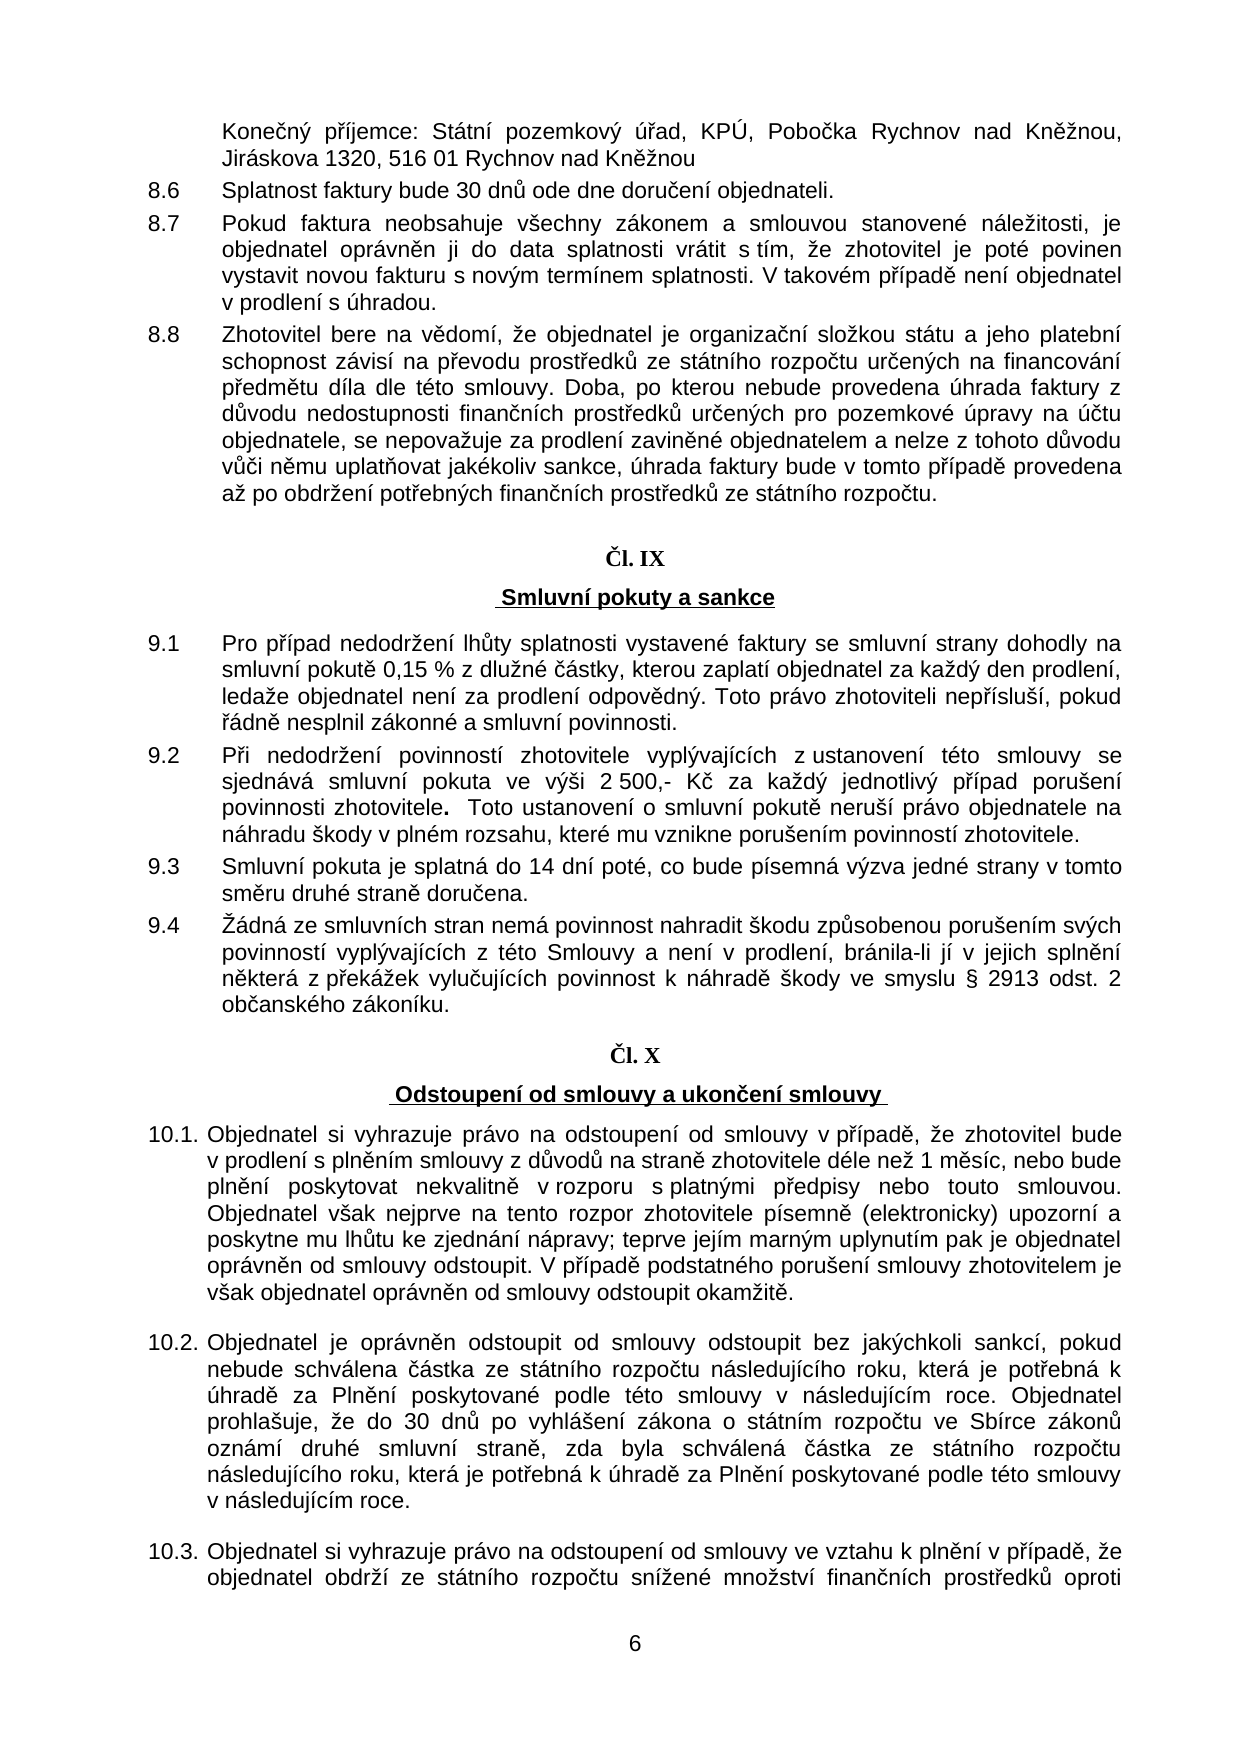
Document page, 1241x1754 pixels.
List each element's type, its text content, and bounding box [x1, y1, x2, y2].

subtitle Čl. IX [148, 545, 1122, 571]
list Objednatel je oprávněn odstoupit od smlouvy odstoupit bez jakýchkoli sankcí, pokud nebude schválena částka ze státního rozpočtu následujícího roku, která je potřebná k úhradě za Plnění poskytované podle této smlouvy v následujícím roce. Objednatel prohlašuje, že do 30 dnů po vyhlášení zákona o státním rozpočtu ve Sbírce zákonů oznámí druhé smluvní straně, zda byla schválená částka ze státního rozpočtu následujícího roku, která je potřebná k úhradě za Plnění poskytované podle této smlouvy v následujícím roce. [148, 1329, 1122, 1514]
list Splatnost faktury bude 30 dnů ode dne doručení objednateli. [148, 177, 1122, 203]
list Objednatel si vyhrazuje právo na odstoupení od smlouvy v případě, že zhotovitel bude v prodlení s plněním smlouvy z důvodů na straně zhotovitele déle než 1 měsíc, nebo bude plnění poskytovat nekvalitně v rozporu s platnými předpisy nebo touto smlouvou. Objednatel však nejprve na tento rozpor zhotovitele písemně (elektronicky) upozorní a poskytne mu lhůtu ke zjednání nápravy; teprve jejím marným uplynutím pak je objednatel oprávněn od smlouvy odstoupit. V případě podstatného porušení smlouvy zhotovitelem je však objednatel oprávněn od smlouvy odstoupit okamžitě. [148, 1121, 1122, 1305]
list Zhotovitel bere na vědomí, že objednatel je organizační složkou státu a jeho platební schopnost závisí na převodu prostředků ze státního rozpočtu určených na financování předmětu díla dle této smlouvy. Doba, po kterou nebude provedena úhrada faktury z důvodu nedostupnosti finančních prostředků určených pro pozemkové úpravy na účtu objednatele, se nepovažuje za prodlení zaviněné objednatelem a nelze z tohoto důvodu vůči němu uplatňovat jakékoliv sankce, úhrada faktury bude v tomto případě provedena až po obdržení potřebných finančních prostředků ze státního rozpočtu. [148, 321, 1122, 506]
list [148, 1538, 1122, 1590]
text Konečný příjemce: Státní pozemkový úřad, KPÚ, Pobočka Rychnov nad Kněžnou, Jiráskova 1320, 516 01 Rychnov nad Kněžnou [222, 118, 1122, 171]
list Při nedodržení povinností zhotovitele vyplývajících z ustanovení této smlouvy se sjednává smluvní pokuta ve výši 2 500,- Kč za každý jednotlivý případ porušení povinnosti zhotovitele. Toto ustanovení o smluvní pokutě neruší právo objednatele na náhradu škody v plném rozsahu, které mu vznikne porušením povinností zhotovitele. [148, 742, 1122, 847]
subtitle Čl. X [148, 1042, 1122, 1068]
list Smluvní pokuta je splatná do 14 dní poté, co bude písemná výzva jedné strany v tomto směru druhé straně doručena. [148, 853, 1122, 906]
subtitle Smluvní pokuty a sankce [148, 584, 1122, 611]
list Žádná ze smluvních stran nemá povinnost nahradit škodu způsobenou porušením svých povinností vyplývajících z této Smlouvy a není v prodlení, bránila-li jí v jejich splnění některá z překážek vylučujících povinnost k náhradě škody ve smyslu § 2913 odst. 2 občanského zákoníku. [148, 912, 1122, 1018]
subtitle Odstoupení od smlouvy a ukončení smlouvy [148, 1081, 1122, 1107]
list Pro případ nedodržení lhůty splatnosti vystavené faktury se smluvní strany dohodly na smluvní pokutě 0,15 % z dlužné částky, kterou zaplatí objednatel za každý den prodlení, ledaže objednatel není za prodlení odpovědný. Toto právo zhotoviteli nepřísluší, pokud řádně nesplnil zákonné a smluvní povinnosti. [148, 630, 1122, 735]
list Pokud faktura neobsahuje všechny zákonem a smlouvou stanovené náležitosti, je objednatel oprávněn ji do data splatnosti vrátit s tím, že zhotovitel je poté povinen vystavit novou fakturu s novým termínem splatnosti. V takovém případě není objednatel v prodlení s úhradou. [148, 210, 1122, 315]
